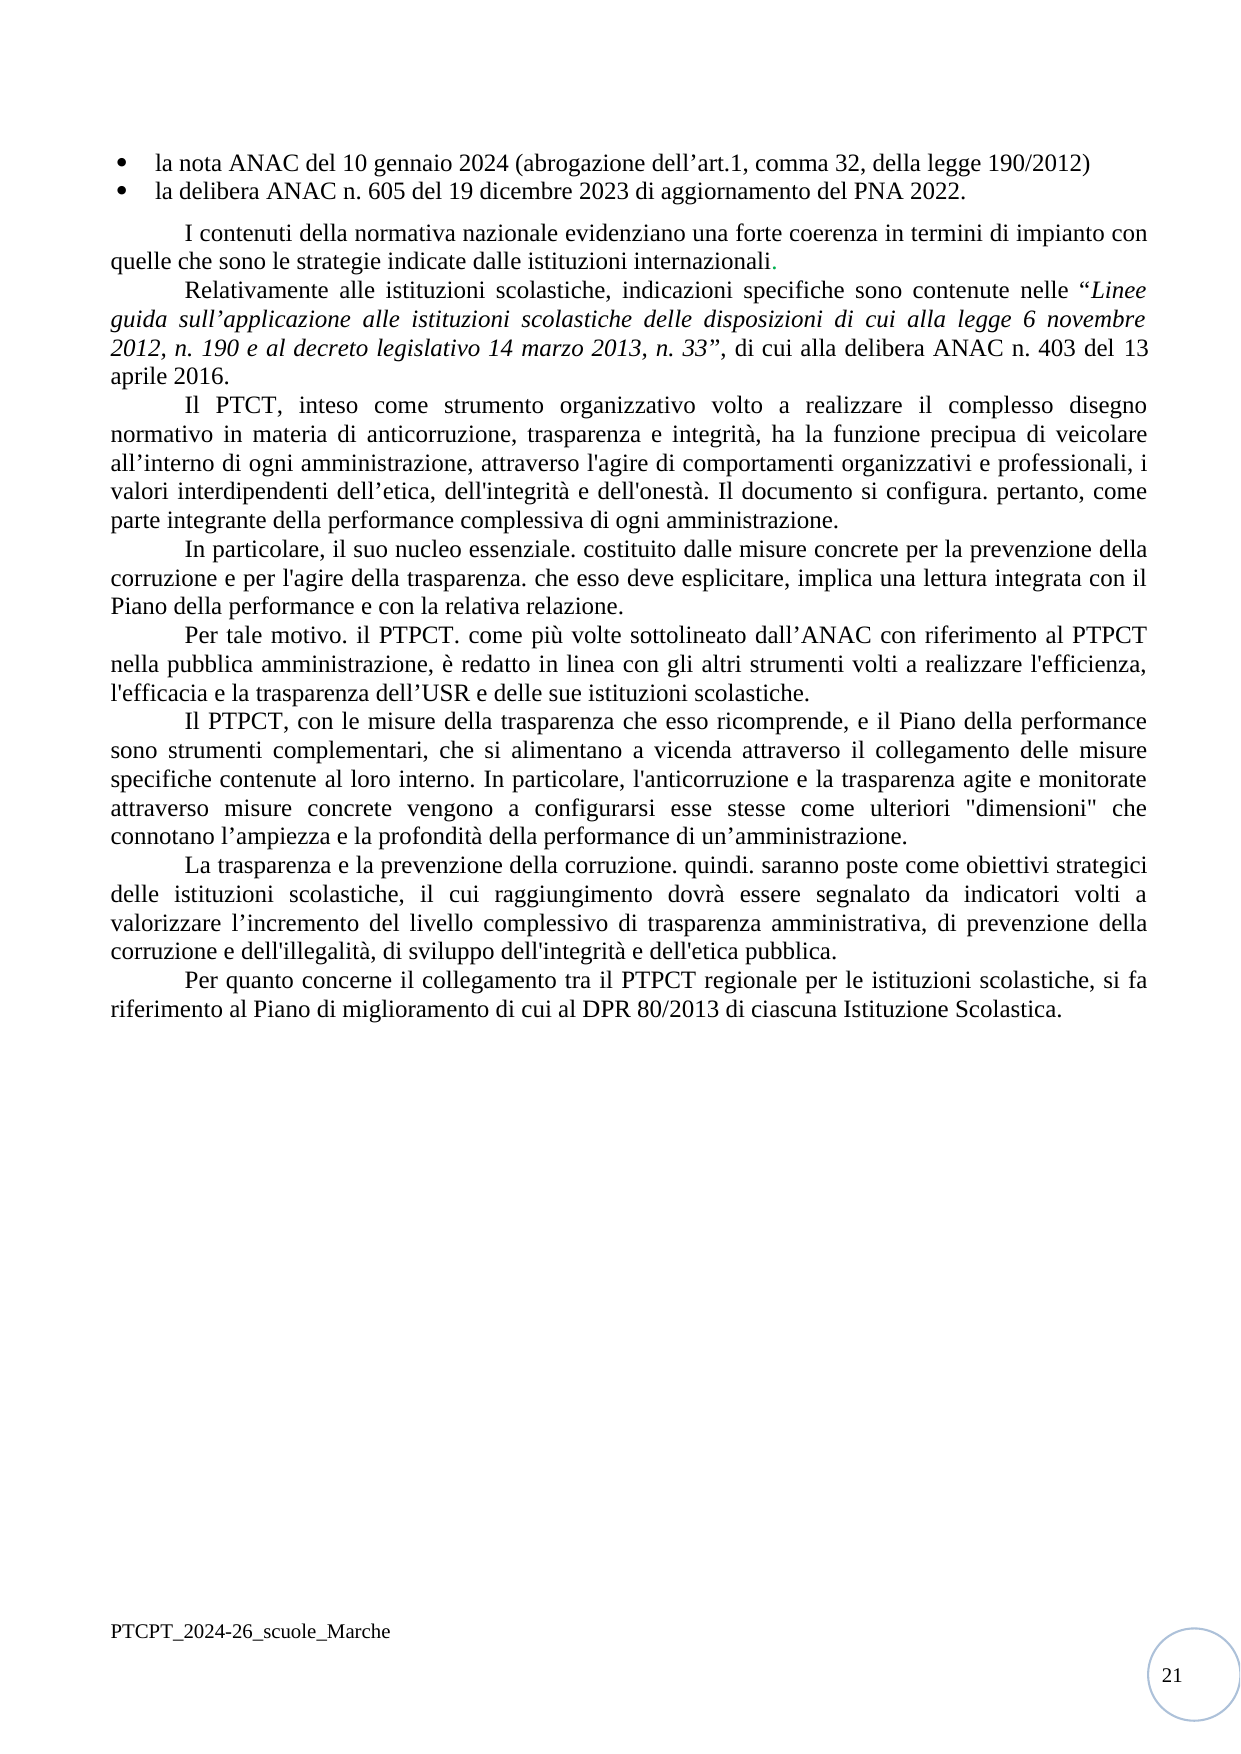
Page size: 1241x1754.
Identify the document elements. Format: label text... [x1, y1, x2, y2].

text Il PTCT, inteso come strumento organizzativo volto a realizzare il complesso disegno normativo in materia di anticorruzione, trasparenza e integrità, ha la funzione precipua di veicolare all’interno di ogni amministrazione, attraverso l'agire di comportamenti organizzativi e professionali, i valori interdipendenti dell’etica, dell'integrità e dell'onestà. Il documento si configura. pertanto, come parte integrante della performance complessiva di ogni amministrazione. [110, 390, 1149, 534]
text Relativamente alle istituzioni scolastiche, indicazioni specifiche sono contenute nelle “Linee guida sull’applicazione alle istituzioni scolastiche delle disposizioni di cui alla legge 6 novembre 2012, n. 190 e al decreto legislativo 14 marzo 2013, n. 33”, di cui alla delibera ANAC n. 403 del 13 aprile 2016. [110, 275, 1149, 390]
text Per quanto concerne il collegamento tra il PTPCT regionale per le istituzioni scolastiche, si fa riferimento al Piano di miglioramento di cui al DPR 80/2013 di ciascuna Istituzione Scolastica. [110, 965, 1149, 1023]
text I contenuti della normativa nazionale evidenziano una forte coerenza in termini di impianto con quelle che sono le strategie indicate dalle istituzioni internazionali. [110, 218, 1149, 275]
list la nota ANAC del 10 gennaio 2024 (abrogazione dell’art.1, comma 32, della legge 190/2012) [117, 148, 1144, 176]
text Per tale motivo. il PTPCT. come più volte sottolineato dall’ANAC con riferimento al PTPCT nella pubblica amministrazione, è redatto in linea con gli altri strumenti volti a realizzare l'efficienza, l'efficacia e la trasparenza dell’USR e delle sue istituzioni scolastiche. [110, 620, 1149, 706]
text La trasparenza e la prevenzione della corruzione. quindi. saranno poste come obiettivi strategici delle istituzioni scolastiche, il cui raggiungimento dovrà essere segnalato da indicatori volti a valorizzare l’incremento del livello complessivo di trasparenza amministrativa, di prevenzione della corruzione e dell'illegalità, di sviluppo dell'integrità e dell'etica pubblica. [110, 850, 1149, 965]
text In particolare, il suo nucleo essenziale. costituito dalle misure concrete per la prevenzione della corruzione e per l'agire della trasparenza. che esso deve esplicitare, implica una lettura integrata con il Piano della performance e con la relativa relazione. [110, 534, 1149, 620]
text Il PTPCT, con le misure della trasparenza che esso ricomprende, e il Piano della performance sono strumenti complementari, che si alimentano a vicenda attraverso il collegamento delle misure specifiche contenute al loro interno. In particolare, l'anticorruzione e la trasparenza agite e monitorate attraverso misure concrete vengono a configurarsi esse stesse come ulteriori "dimensioni" che connotano l’ampiezza e la profondità della performance di un’amministrazione. [110, 706, 1149, 850]
list la delibera ANAC n. 605 del 19 dicembre 2023 di aggiornamento del PNA 2022. [117, 176, 1144, 205]
